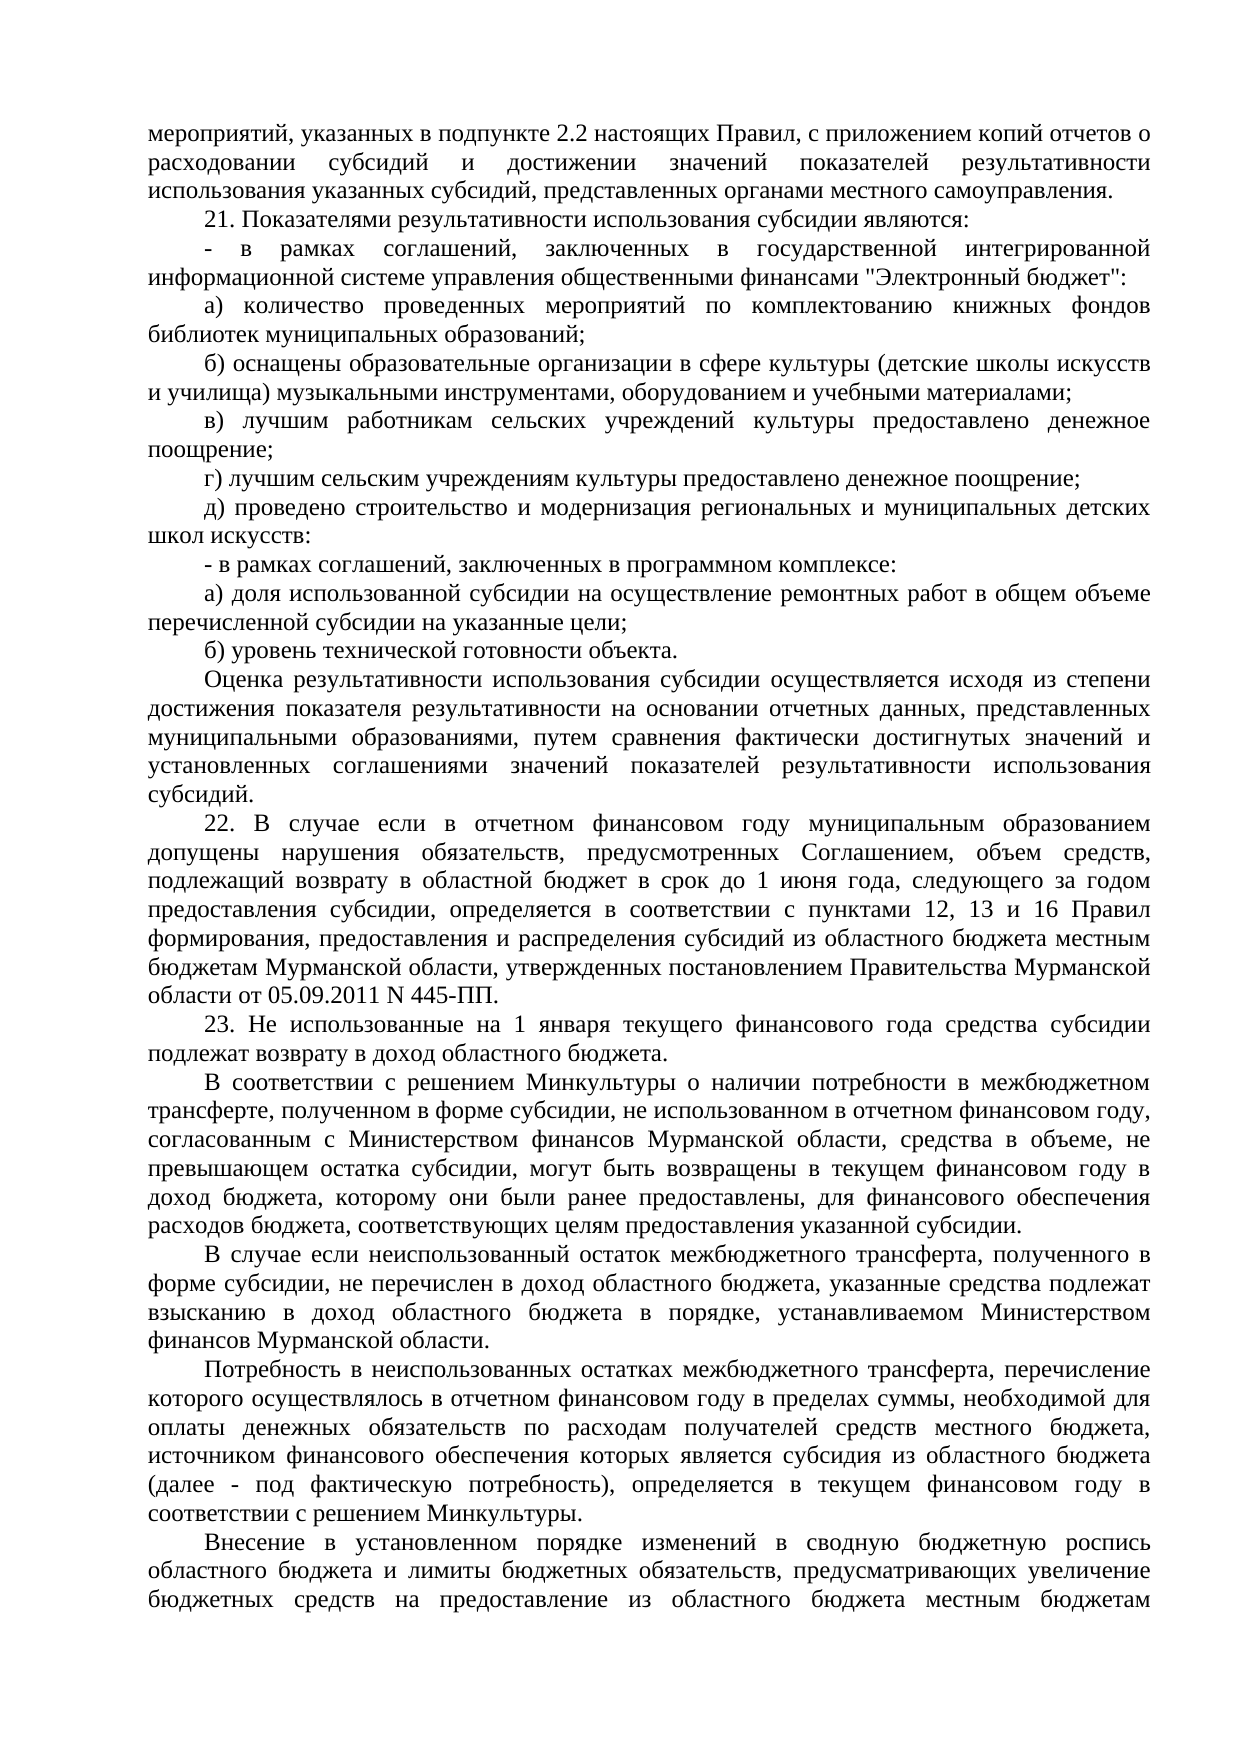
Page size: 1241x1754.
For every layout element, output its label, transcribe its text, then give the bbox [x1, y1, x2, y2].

text в) лучшим работникам сельских учреждений культуры предоставлено денежное поощрение; [148, 406, 1152, 463]
text - в рамках соглашений, заключенных в программном комплексе: [148, 549, 1152, 578]
text Оценка результативности использования субсидии осуществляется исходя из степени достижения показателя результативности на основании отчетных данных, представленных муниципальными образованиями, путем сравнения фактически достигнутых значений и установленных соглашениями значений показателей результативности использования субсидий. [148, 664, 1152, 808]
text б) уровень технической готовности объекта. [148, 636, 1152, 664]
text Потребность в неиспользованных остатках межбюджетного трансферта, перечисление которого осуществлялось в отчетном финансовом году в пределах суммы, необходимой для оплаты денежных обязательств по расходам получателей средств местного бюджета, источником финансового обеспечения которых является субсидия из областного бюджета (далее - под фактическую потребность), определяется в текущем финансовом году в соответствии с решением Минкультуры. [148, 1354, 1152, 1527]
text а) количество проведенных мероприятий по комплектованию книжных фондов библиотек муниципальных образований; [148, 291, 1152, 348]
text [148, 1527, 1152, 1613]
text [148, 118, 1152, 204]
text В случае если неиспользованный остаток межбюджетного трансферта, полученного в форме субсидии, не перечислен в доход областного бюджета, указанные средства подлежат взысканию в доход областного бюджета в порядке, устанавливаемом Министерством финансов Мурманской области. [148, 1239, 1152, 1354]
text В соответствии с решением Минкультуры о наличии потребности в межбюджетном трансферте, полученном в форме субсидии, не использованном в отчетном финансовом году, согласованным с Министерством финансов Мурманской области, средства в объеме, не превышающем остатка субсидии, могут быть возвращены в текущем финансовом году в доход бюджета, которому они были ранее предоставлены, для финансового обеспечения расходов бюджета, соответствующих целям предоставления указанной субсидии. [148, 1067, 1152, 1239]
text - в рамках соглашений, заключенных в государственной интегрированной информационной системе управления общественными финансами "Электронный бюджет": [148, 233, 1152, 291]
text 22. В случае если в отчетном финансовом году муниципальным образованием допущены нарушения обязательств, предусмотренных Соглашением, объем средств, подлежащий возврату в областной бюджет в срок до 1 июня года, следующего за годом предоставления субсидии, определяется в соответствии с пунктами 12, 13 и 16 Правил формирования, предоставления и распределения субсидий из областного бюджета местным бюджетам Мурманской области, утвержденных постановлением Правительства Мурманской области от 05.09.2011 N 445-ПП. [148, 808, 1152, 1009]
text б) оснащены образовательные организации в сфере культуры (детские школы искусств и училища) музыкальными инструментами, оборудованием и учебными материалами; [148, 348, 1152, 406]
text 23. Не использованные на 1 января текущего финансового года средства субсидии подлежат возврату в доход областного бюджета. [148, 1009, 1152, 1067]
text а) доля использованной субсидии на осуществление ремонтных работ в общем объеме перечисленной субсидии на указанные цели; [148, 578, 1152, 636]
text г) лучшим сельским учреждениям культуры предоставлено денежное поощрение; [148, 463, 1152, 492]
text д) проведено строительство и модернизация региональных и муниципальных детских школ искусств: [148, 492, 1152, 549]
text 21. Показателями результативности использования субсидии являются: [148, 204, 1152, 233]
